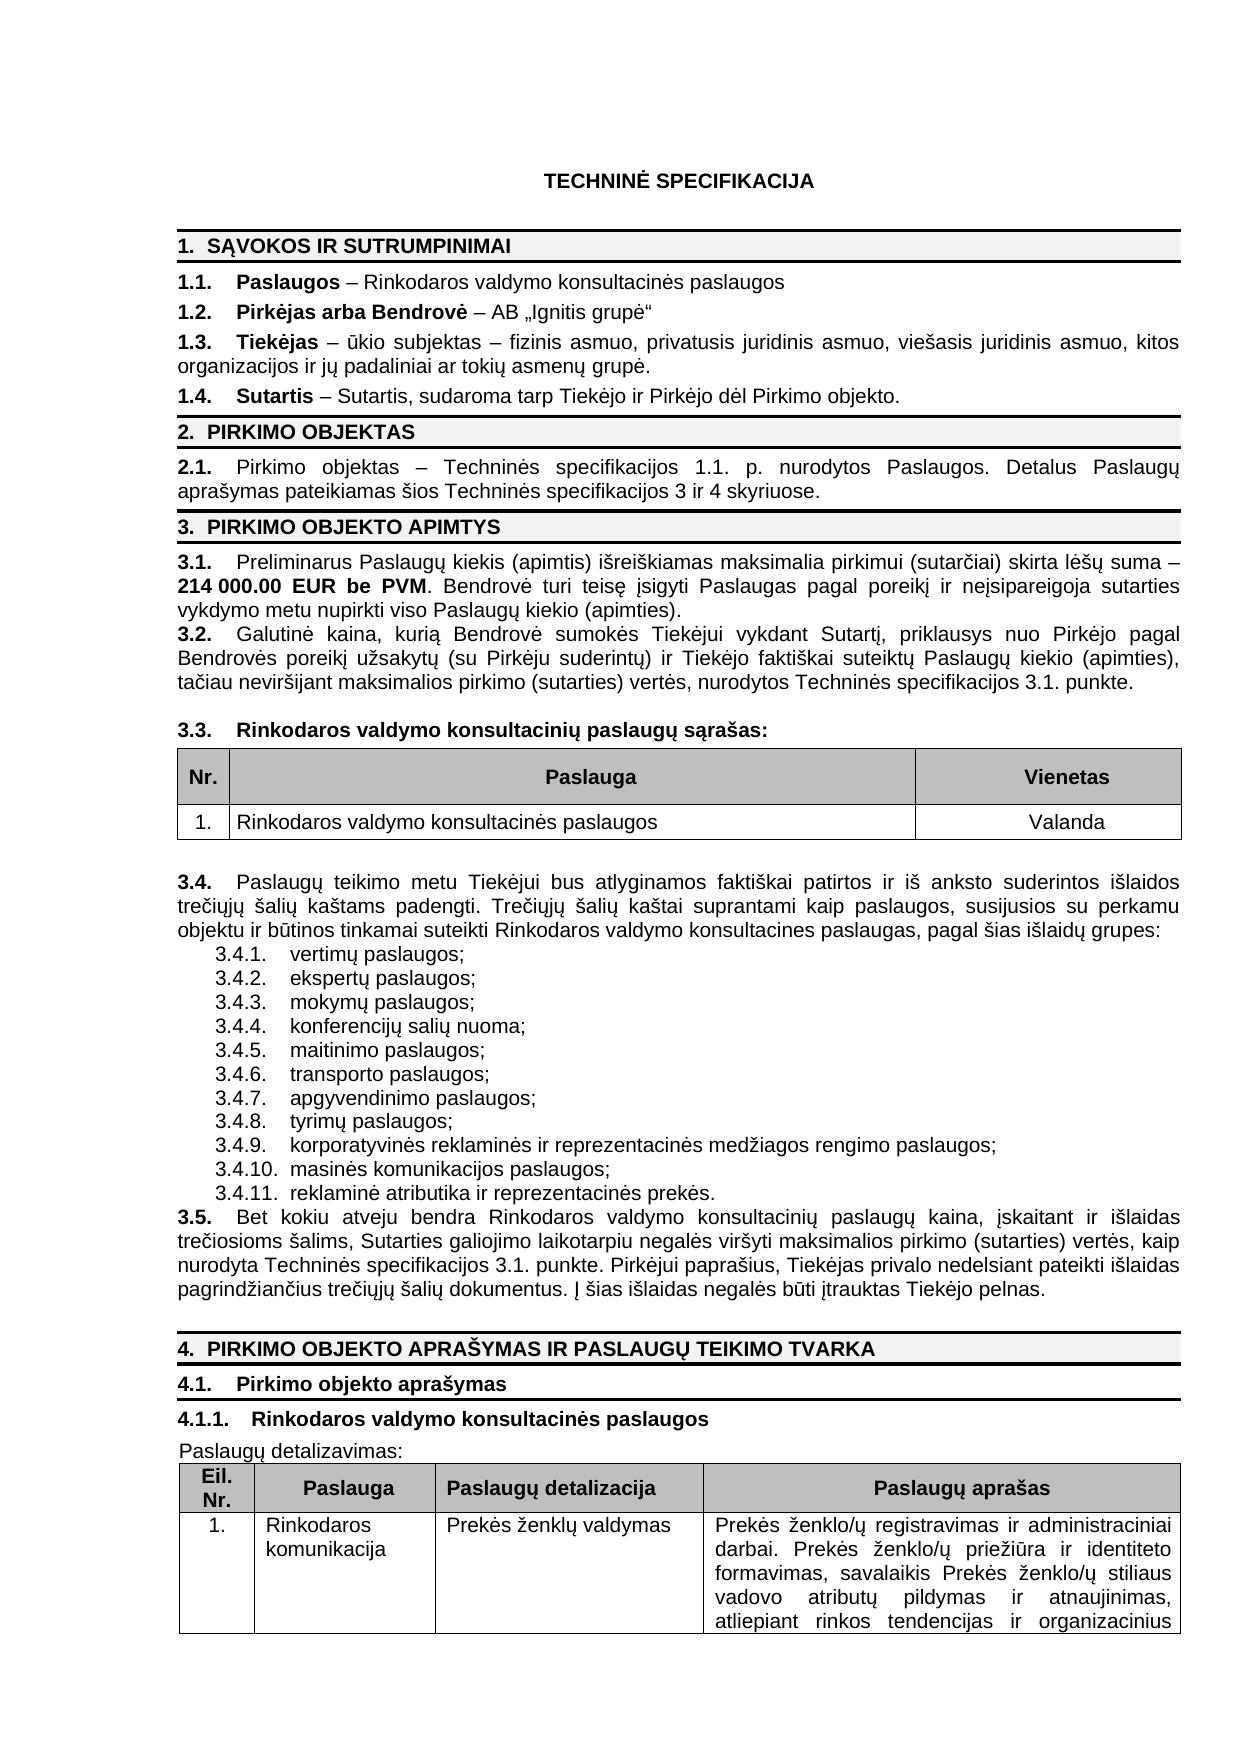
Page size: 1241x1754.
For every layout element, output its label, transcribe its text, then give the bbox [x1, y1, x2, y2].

table_header Paslauga [230, 749, 915, 804]
list apgyvendinimo paslaugos; [215, 1085, 1181, 1109]
table_header Nr. [178, 749, 229, 804]
list korporatyvinės reklaminės ir reprezentacinės medžiagos rengimo paslaugos; [215, 1133, 1181, 1157]
table_header Paslaugų detalizavimas: Rinkodaros valdymo konsultacinės paslaugos Pirkėjo pasirinkimu teikiamos lietuvių ir/arba anglų kalba. [177, 1438, 1180, 1634]
table_header Vienetas [916, 749, 1181, 804]
text TECHNINĖ SPECIFIKACIJA [177, 169, 1181, 193]
table_cell Valanda [916, 805, 1181, 838]
list Rinkodaros valdymo konsultacinių paslaugų sąrašas: [177, 718, 1181, 742]
table_cell Rinkodaros valdymo konsultacinės paslaugos [230, 805, 915, 838]
list masinės komunikacijos paslaugos; [215, 1157, 1181, 1181]
list mokymų paslaugos; [215, 989, 1181, 1013]
list Pirkimo objekto aprašymas [177, 1372, 1181, 1398]
list konferencijų salių nuoma; [215, 1013, 1181, 1037]
list reklaminė atributika ir reprezentacinės prekės. [215, 1181, 1181, 1205]
list Rinkodaros valdymo konsultacinės paslaugos [177, 1407, 1181, 1431]
list Tiekėjas – ūkio subjektas – fizinis asmuo, privatusis juridinis asmuo, viešasis juridinis asmuo, kitos organizacijos ir jų padaliniai ar tokių asmenų grupė. [177, 330, 1181, 378]
list ekspertų paslaugos; [215, 966, 1181, 989]
list maitinimo paslaugos; [215, 1037, 1181, 1061]
list Sutartis – Sutartis, sudaroma tarp Tiekėjo ir Pirkėjo dėl Pirkimo objekto. [177, 384, 1181, 408]
list SĄVOKOS IR SUTRUMPINIMAI [177, 232, 1181, 260]
list Paslaugų teikimo metu Tiekėjui bus atlyginamos faktiškai patirtos ir iš anksto suderintos išlaidos trečiųjų šalių kaštams padengti. Trečiųjų šalių kaštai suprantami kaip paslaugos, susijusios su perkamu objektu ir būtinos tinkamai suteikti Rinkodaros valdymo konsultacines paslaugas, pagal šias išlaidų grupes: [177, 870, 1181, 942]
list PIRKIMO OBJEKTO APIMTYS [177, 513, 1181, 541]
list Bet kokiu atveju bendra Rinkodaros valdymo konsultacinių paslaugų kaina, įskaitant ir išlaidas trečiosioms šalims, Sutarties galiojimo laikotarpiu negalės viršyti maksimalios pirkimo (sutarties) vertės, kaip nurodyta Techninės specifikacijos 3.1. punkte. Pirkėjui paprašius, Tiekėjas privalo nedelsiant pateikti išlaidas pagrindžiančius trečiųjų šalių dokumentus. Į šias išlaidas negalės būti įtrauktas Tiekėjo pelnas. [177, 1205, 1181, 1301]
list Pirkimo objektas – Techninės specifikacijos 1.1. p. nurodytos Paslaugos. Detalus Paslaugų aprašymas pateikiamas šios Techninės specifikacijos 3 ir 4 skyriuose. [177, 455, 1181, 503]
list PIRKIMO OBJEKTAS [177, 418, 1181, 446]
list Paslaugos – Rinkodaros valdymo konsultacinės paslaugos [177, 270, 1181, 294]
list Galutinė kaina, kurią Bendrovė sumokės Tiekėjui vykdant Sutartį, priklausys nuo Pirkėjo pagal Bendrovės poreikį užsakytų (su Pirkėju suderintų) ir Tiekėjo faktiškai suteiktų Paslaugų kiekio (apimties), tačiau neviršijant maksimalios pirkimo (sutarties) vertės, nurodytos Techninės specifikacijos 3.1. punkte. [177, 622, 1181, 694]
list vertimų paslaugos; [215, 942, 1181, 966]
list Preliminarus Paslaugų kiekis (apimtis) išreiškiamas maksimalia pirkimui (sutarčiai) skirta lėšų suma – 214 000.00 EUR be PVM. Bendrovė turi teisę įsigyti Paslaugas pagal poreikį ir neįsipareigoja sutarties vykdymo metu nupirkti viso Paslaugų kiekio (apimties). [177, 550, 1181, 622]
list Pirkėjas arba Bendrovė – [177, 300, 1181, 324]
list tyrimų paslaugos; [215, 1109, 1181, 1133]
list PIRKIMO OBJEKTO APRAŠYMAS IR PASLAUGŲ TEIKIMO TVARKA [177, 1334, 1181, 1362]
table_cell 1. [178, 805, 229, 838]
list transporto paslaugos; [215, 1061, 1181, 1085]
